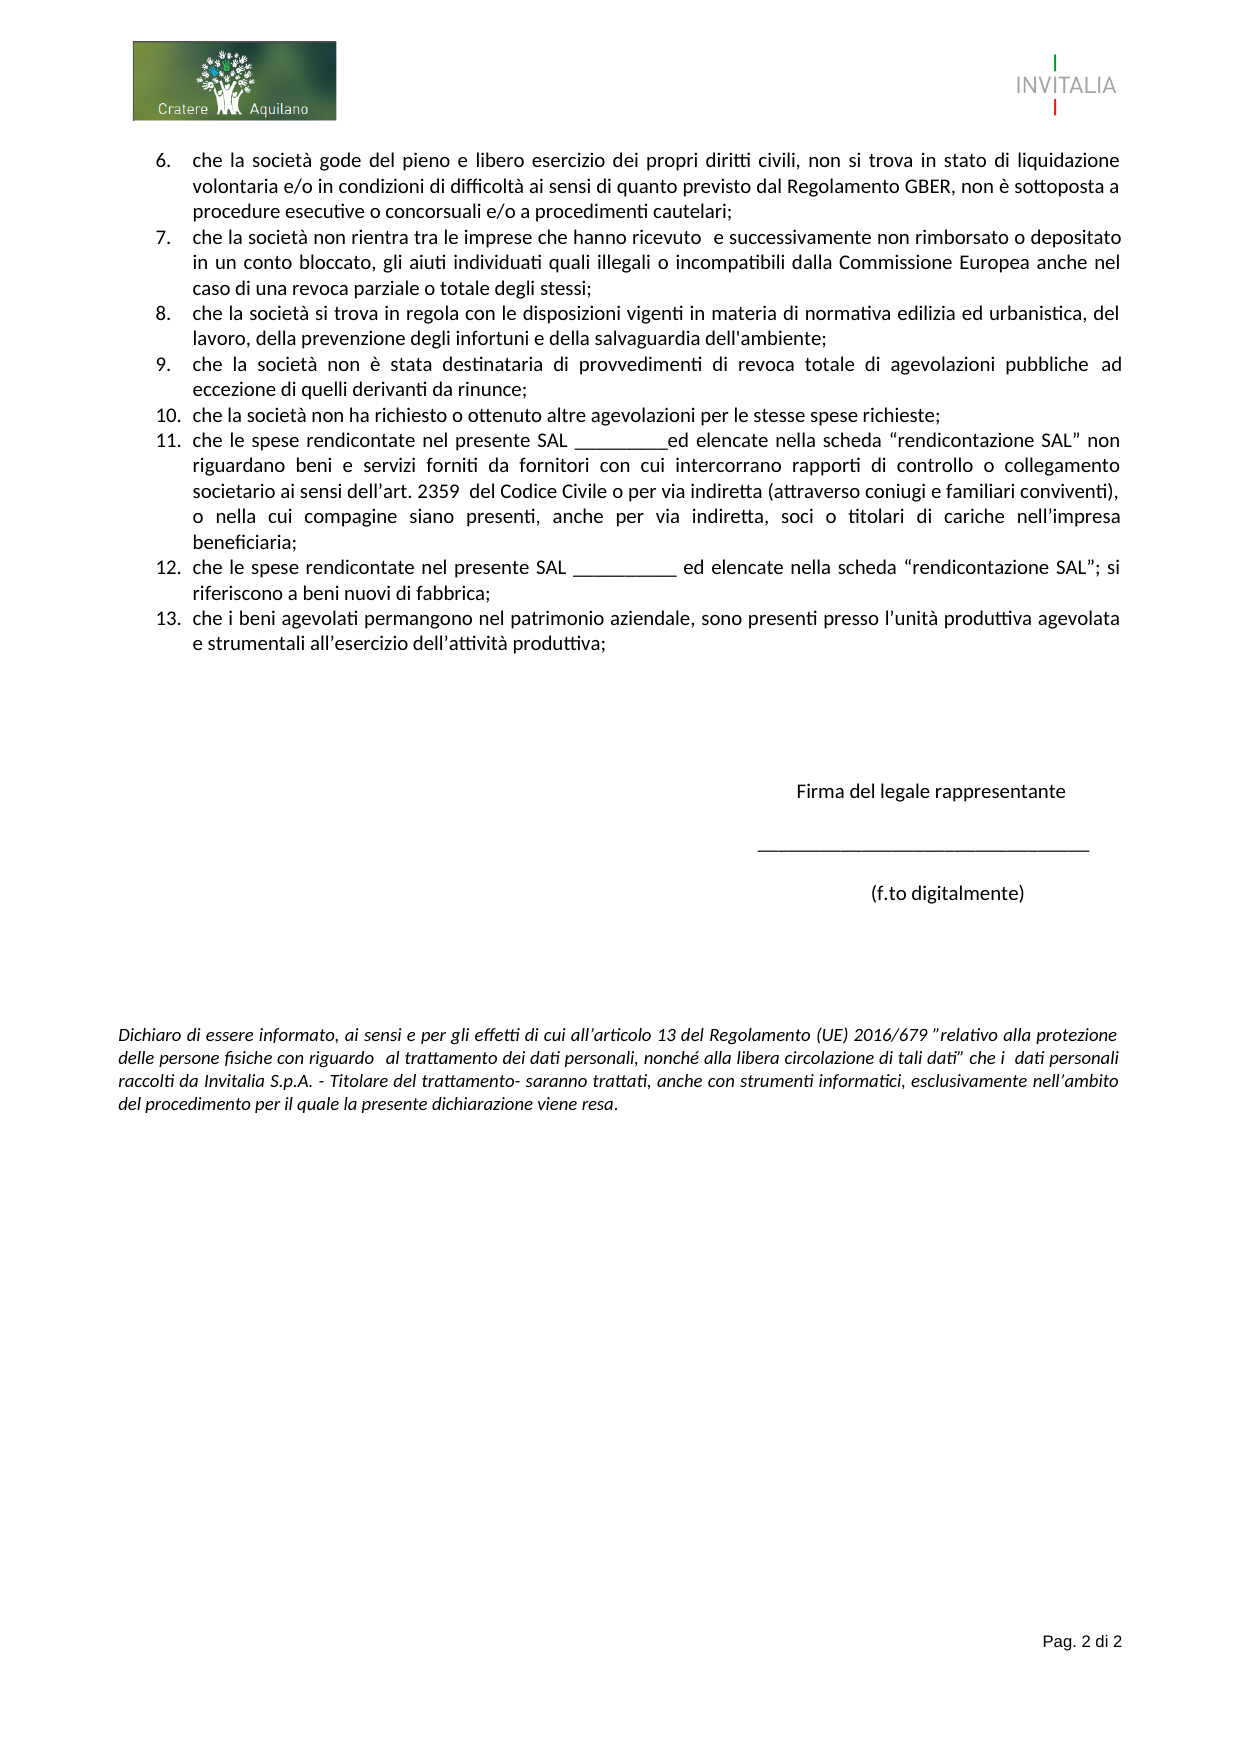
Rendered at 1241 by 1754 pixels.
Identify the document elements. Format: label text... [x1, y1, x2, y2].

list che la società gode del pieno e libero esercizio dei propri diritti civili, non si trova in stato di liquidazione volontaria e/o in condizioni di difficoltà ai sensi di quanto previsto dal Regolamento GBER, non è sottoposta a procedure esecutive o concorsuali e/o a procedimenti cautelari; [155, 148, 1122, 224]
list che la società si trova in regola con le disposizioni vigenti in materia di normativa edilizia ed urbanistica, del lavoro, della prevenzione degli infortuni e della salvaguardia dell'ambiente; [155, 300, 1122, 351]
list che la società non è stata destinataria di provvedimenti di revoca totale di agevolazioni pubbliche ad eccezione di quelli derivanti da rinunce; [155, 351, 1122, 402]
list che i beni agevolati permangono nel patrimonio aziendale, sono presenti presso l’unità produttiva agevolata e strumentali all’esercizio dell’attività produttiva; [155, 605, 1122, 656]
picture [132, 41, 337, 121]
list che le spese rendicontate nel presente SAL _________ed elencate nella scheda “rendicontazione SAL” non riguardano beni e servizi forniti da fornitori con cui intercorrano rapporti di controllo o collegamento societario ai sensi dell’art. 2359 del Codice Civile o per via indiretta (attraverso coniugi e familiari conviventi), o nella cui compagine siano presenti, anche per via indiretta, soci o titolari di cariche nell’impresa beneficiaria; [155, 427, 1122, 554]
list che le spese rendicontate nel presente SAL __________ ed elencate nella scheda “rendicontazione SAL”; si riferiscono a beni nuovi di fabbrica; [155, 554, 1122, 605]
picture [999, 42, 1129, 124]
text Dichiaro di essere informato, ai sensi e per gli effetti di cui all’articolo 13 del Regolamento (UE) 2016/679 ”relativo alla protezione delle persone fisiche con riguardo al trattamento dei dati personali, nonché alla libera circolazione di tali dati” che i dati personali raccolti da Invitalia S.p.A. - Titolare del trattamento- saranno trattati, anche con strumenti informatici, esclusivamente nell’ambito del procedimento per il quale la presente dichiarazione viene resa. [118, 1023, 1122, 1114]
text Firma del legale rappresentante [118, 779, 1122, 804]
text (f.to digitalmente) [118, 880, 1122, 906]
list che la società non ha richiesto o ottenuto altre agevolazioni per le stesse spese richieste; [155, 402, 1122, 427]
text ________________________________ [118, 829, 1122, 855]
list che la società non rientra tra le imprese che hanno ricevuto e successivamente non rimborsato o depositato in un conto bloccato, gli aiuti individuati quali illegali o incompatibili dalla Commissione Europea anche nel caso di una revoca parziale o totale degli stessi; [155, 224, 1122, 300]
